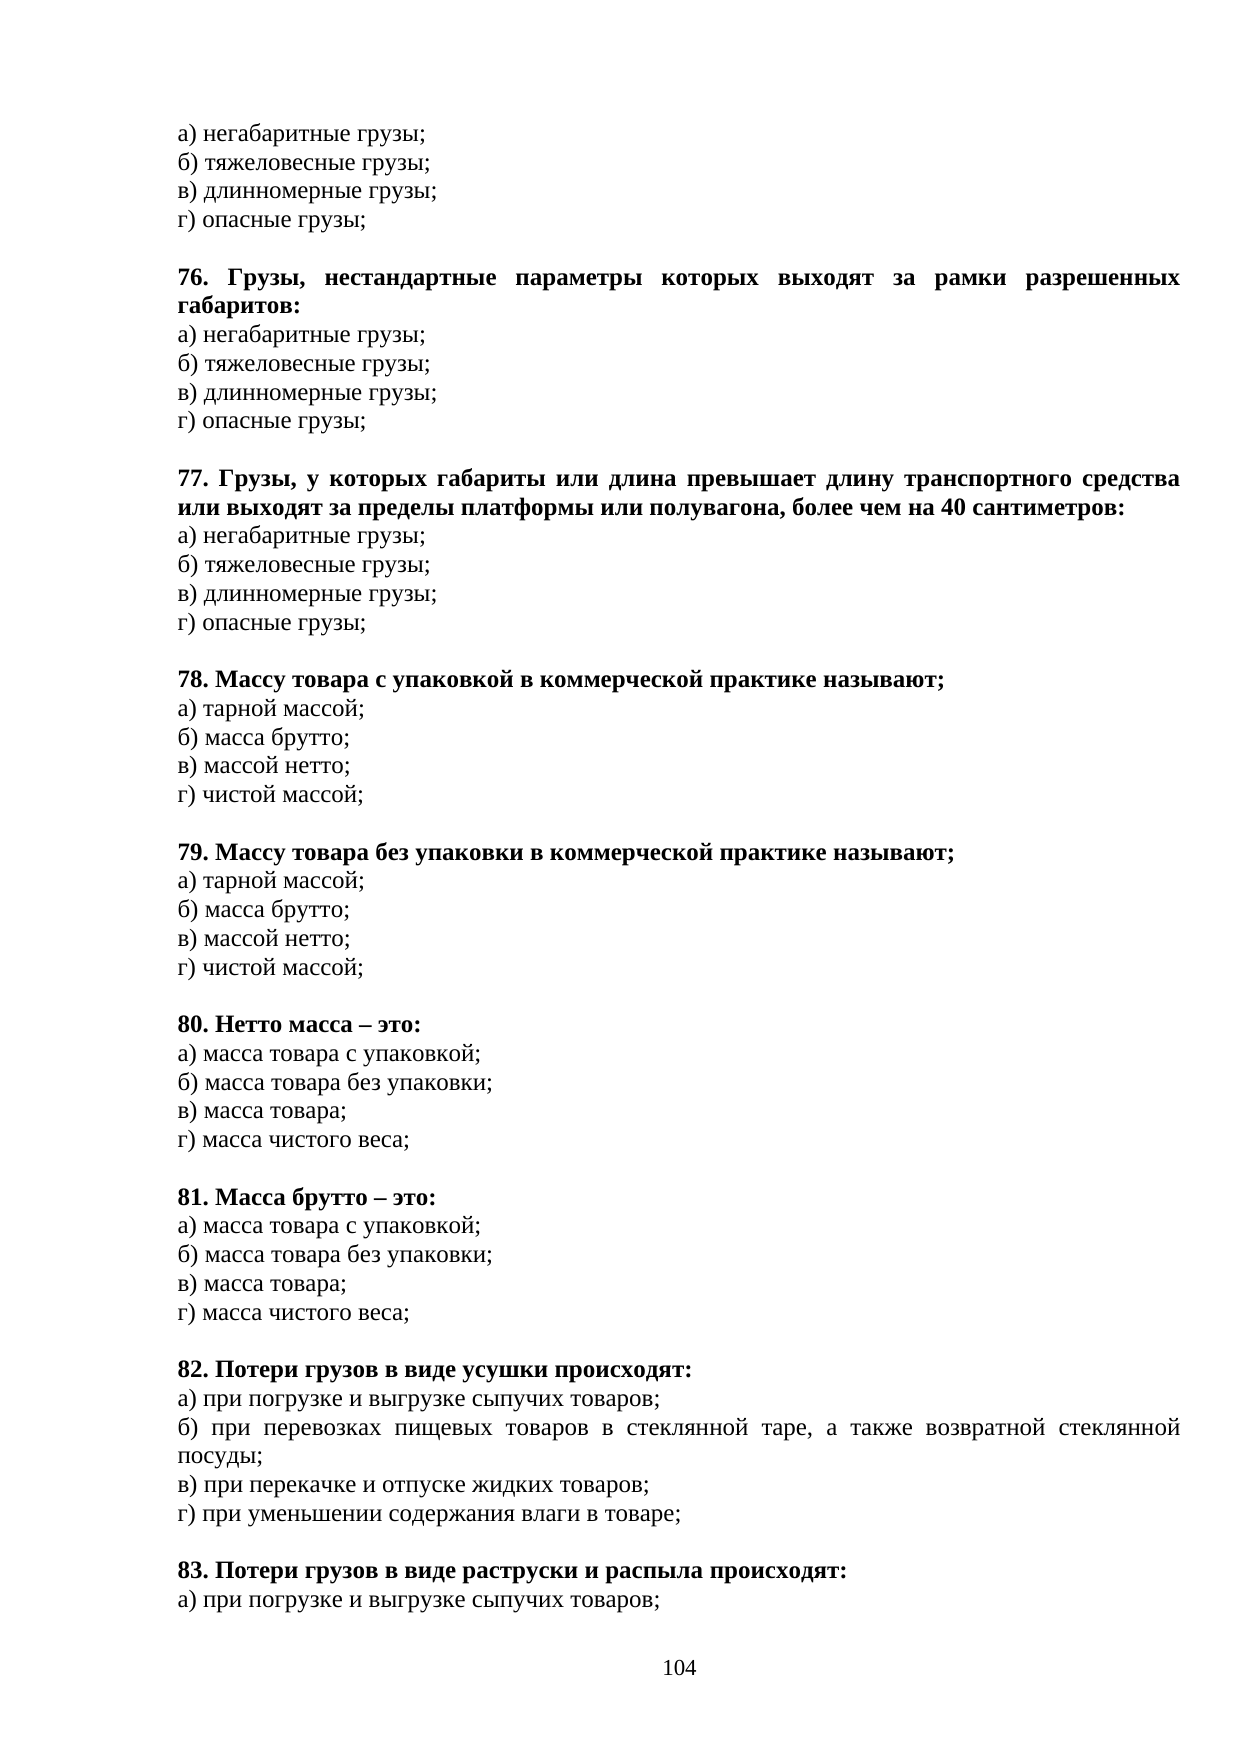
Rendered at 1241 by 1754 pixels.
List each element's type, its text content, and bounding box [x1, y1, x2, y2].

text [177, 1469, 1181, 1498]
text 81. Масса брутто – это: [177, 1182, 1181, 1211]
text а) масса товара с упаковкой; [177, 1038, 1181, 1067]
text а) негабаритные грузы; [177, 118, 1181, 147]
text б) тяжеловесные грузы; [177, 147, 1181, 176]
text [177, 1498, 1181, 1527]
text в) масса товара; [177, 1268, 1181, 1297]
text б) при перевозках пищевых товаров в стеклянной таре, а также возвратной стеклянной посуды; [177, 1412, 1181, 1469]
text г) масса чистого веса; [177, 1124, 1181, 1153]
text 83. Потери грузов в виде раструски и распыла происходят: [177, 1556, 1181, 1584]
text г) масса чистого веса; [177, 1297, 1181, 1326]
text 76. Грузы, нестандартные параметры которых выходят за рамки разрешенных габаритов: [177, 262, 1181, 319]
text б) масса товара без упаковки; [177, 1067, 1181, 1096]
text в) длинномерные грузы; [177, 578, 1181, 607]
text а) при погрузке и выгрузке сыпучих товаров; [177, 1584, 1181, 1613]
text 78. Массу товара с упаковкой в коммерческой практике называют; [177, 664, 1181, 693]
text б) масса товара без упаковки; [177, 1239, 1181, 1268]
text б) масса брутто; [177, 722, 1181, 751]
text г) опасные грузы; [177, 406, 1181, 434]
text 80. Нетто масса – это: [177, 1009, 1181, 1038]
text а) при погрузке и выгрузке сыпучих товаров; [177, 1383, 1181, 1412]
text а) тарной массой; [177, 866, 1181, 894]
text 79. Массу товара без упаковки в коммерческой практике называют; [177, 837, 1181, 866]
text 77. Грузы, у которых габариты или длина превышает длину транспортного средства или выходят за пределы платформы или полувагона, более чем на 40 сантиметров: [177, 463, 1181, 521]
text г) чистой массой; [177, 952, 1181, 981]
text а) негабаритные грузы; [177, 319, 1181, 348]
text в) массой нетто; [177, 923, 1181, 952]
text б) масса брутто; [177, 894, 1181, 923]
text а) тарной массой; [177, 693, 1181, 722]
text а) масса товара с упаковкой; [177, 1211, 1181, 1239]
text б) тяжеловесные грузы; [177, 549, 1181, 578]
text г) опасные грузы; [177, 607, 1181, 636]
text г) чистой массой; [177, 779, 1181, 808]
text а) негабаритные грузы; [177, 521, 1181, 549]
text в) длинномерные грузы; [177, 176, 1181, 204]
text б) тяжеловесные грузы; [177, 348, 1181, 377]
text г) опасные грузы; [177, 204, 1181, 233]
text в) длинномерные грузы; [177, 377, 1181, 406]
text 82. Потери грузов в виде усушки происходят: [177, 1354, 1181, 1383]
text в) массой нетто; [177, 751, 1181, 779]
text в) масса товара; [177, 1096, 1181, 1124]
